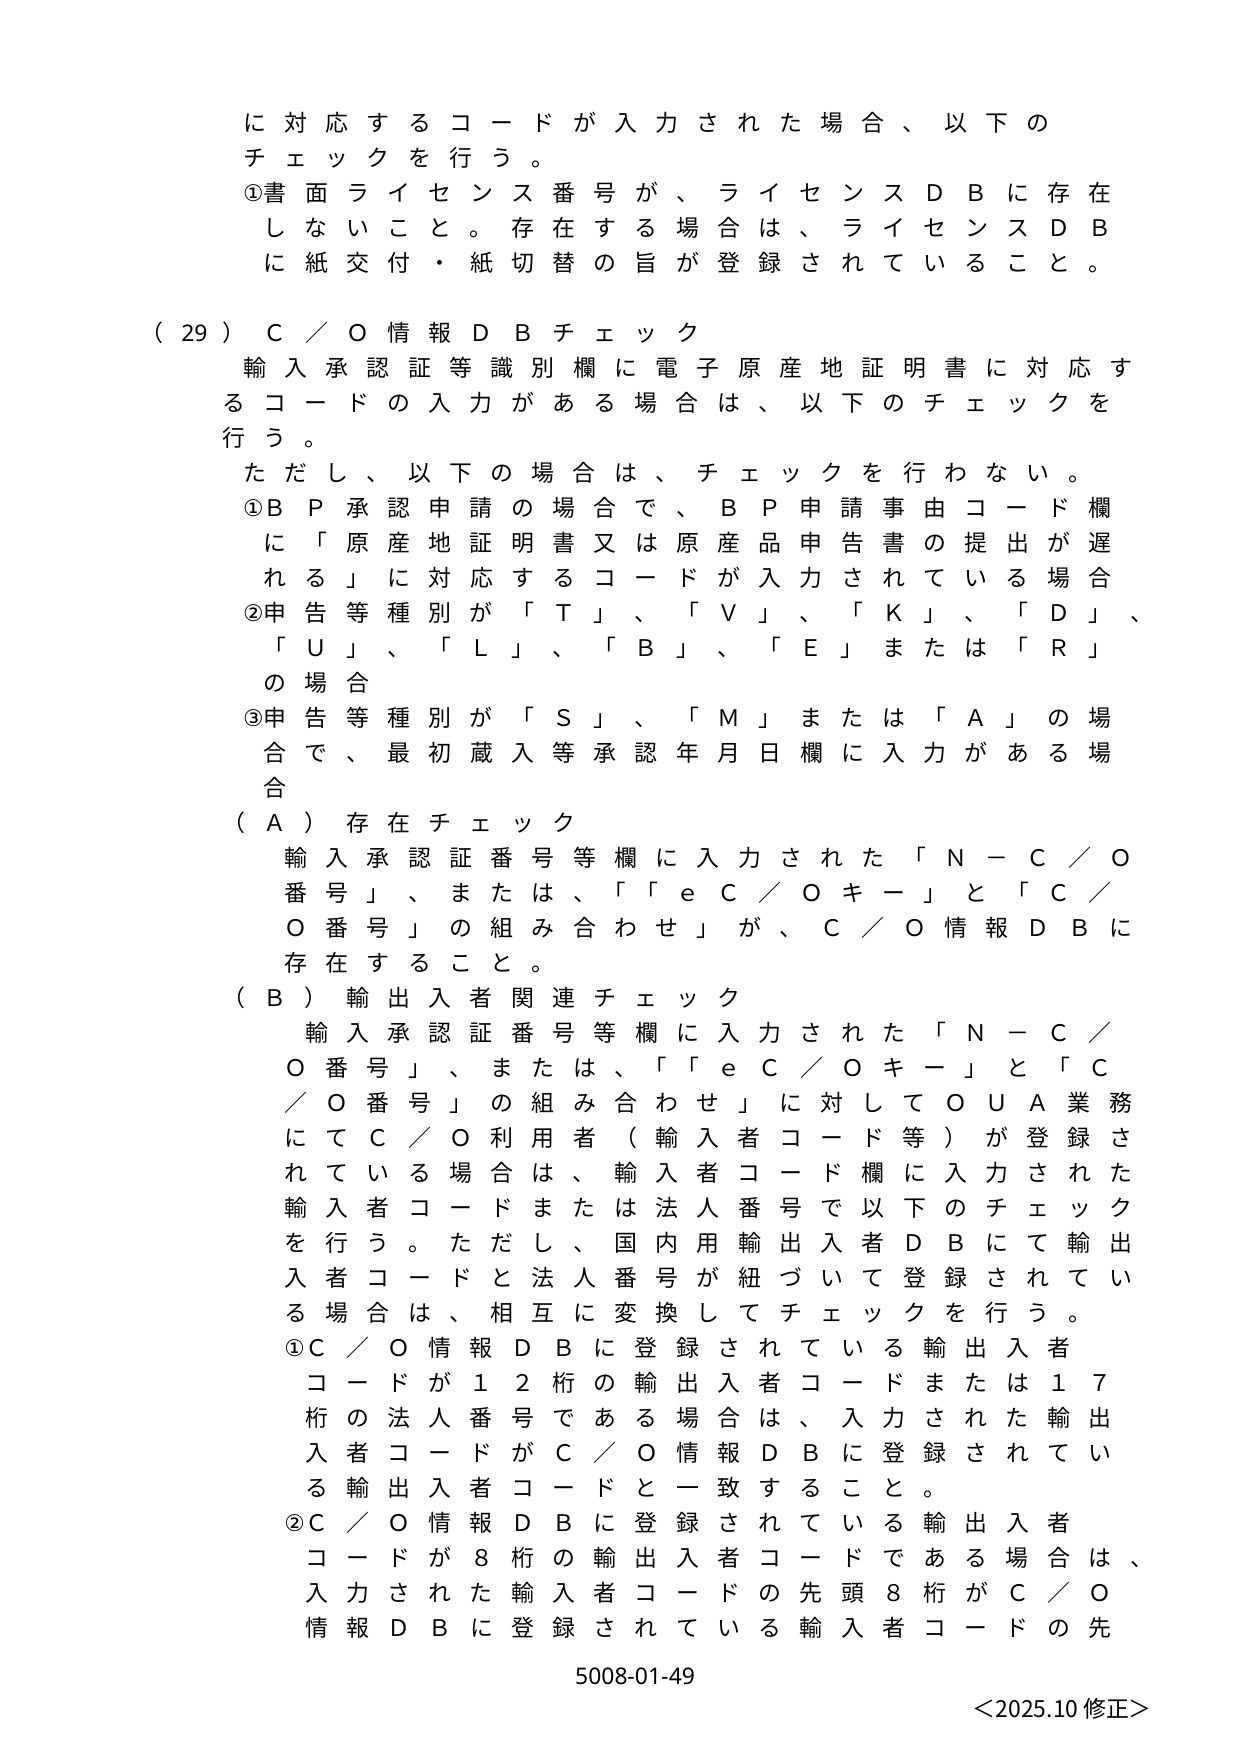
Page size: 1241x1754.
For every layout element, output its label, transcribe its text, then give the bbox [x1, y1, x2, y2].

text ①Ｃ／Ｏ情報ＤＢに登録されている輸出入者コードが１２桁の輸出入者コードまたは１７桁の法人番号である場合は、入力された輸出入者コードがＣ／Ｏ情報ＤＢに登録されている輸出入者コードと一致すること。 [264, 1329, 1150, 1504]
text （Ｂ）輸出入者関連チェック [202, 979, 1150, 1014]
text ②申告等種別が「Ｔ」、「Ｖ」、「Ｋ」、「Ｄ」、「Ｕ」、「Ｌ」、「Ｂ」、「Ｅ」または「Ｒ」の場合 [222, 594, 1150, 699]
text （29）Ｃ／Ｏ情報ＤＢチェック [119, 314, 1150, 349]
text ③申告等種別が「Ｓ」、「Ｍ」または「Ａ」の場合で、最初蔵入等承認年月日欄に入力がある場合 [222, 699, 1150, 804]
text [264, 1504, 1150, 1644]
text ①ＢＰ承認申請の場合で、ＢＰ申請事由コード欄に「原産地証明書又は原産品申告書の提出が遅れる」に対応するコードが入力されている場合 [222, 489, 1150, 594]
text 輸入承認証番号等欄に入力された「Ｎ－Ｃ／Ｏ番号」、または、｢「ｅＣ／Ｏキー」と「Ｃ／Ｏ番号」の組み合わせ」に対してＯＵＡ業務にてＣ／Ｏ利用者（輸入者コード等）が登録されている場合は、輸入者コード欄に入力された輸入者コードまたは法人番号で以下のチェックを行う。ただし、国内用輸出入者ＤＢにて輸出入者コードと法人番号が紐づいて登録されている場合は、相互に変換してチェックを行う。 [264, 1014, 1150, 1329]
text 輸入承認証番号等欄に入力された「Ｎ－Ｃ／Ｏ番号」、または、｢「ｅＣ／Ｏキー」と「Ｃ／Ｏ番号」の組み合わせ」が、Ｃ／Ｏ情報ＤＢに存在すること。 [264, 839, 1150, 979]
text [161, 104, 1150, 174]
text 輸入承認証等識別欄に電子原産地証明書に対応するコードの入力がある場合は、以下のチェックを行う。 [202, 349, 1150, 454]
text ①書面ライセンス番号が、ライセンスＤＢに存在しないこと。存在する場合は、ライセンスＤＢに紙交付・紙切替の旨が登録されていること。 [223, 174, 1150, 279]
text （Ａ）存在チェック [202, 804, 1150, 839]
text ただし、以下の場合は、チェックを行わない。 [222, 454, 1150, 489]
